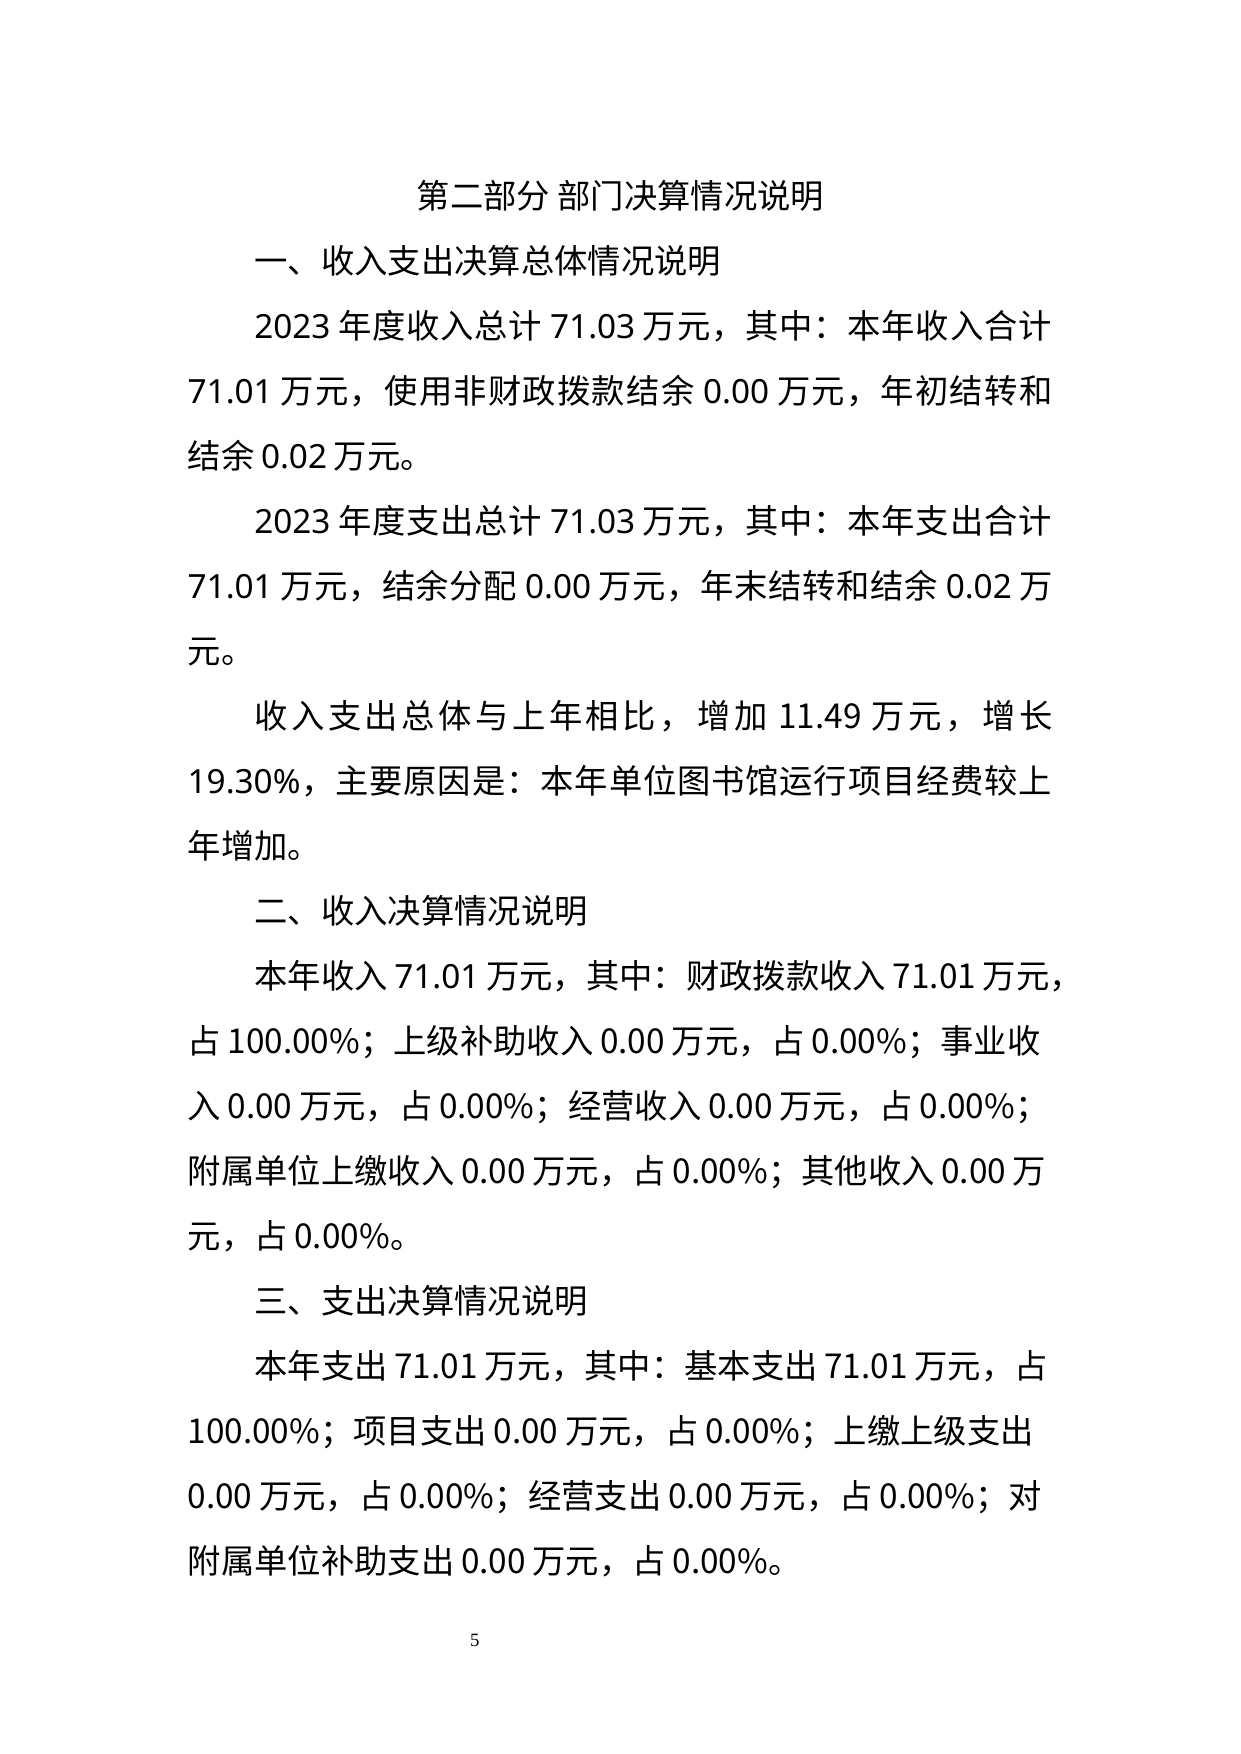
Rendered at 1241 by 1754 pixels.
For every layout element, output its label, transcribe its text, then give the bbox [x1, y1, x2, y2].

text 本年收入71.01万元，其中：财政拨款收入71.01万元，占100.00%；上级补助收入0.00万元，占0.00%；事业收入0.00万元，占0.00%；经营收入0.00万元，占0.00%；附属单位上缴收入0.00万元，占0.00%；其他收入0.00万元，占0.00%。 [187, 942, 1053, 1267]
text 2023年度支出总计71.03万元，其中：本年支出合计71.01万元，结余分配0.00万元，年末结转和结余0.02万元。 [187, 487, 1053, 682]
text 本年支出71.01万元，其中：基本支出71.01万元，占100.00%；项目支出0.00万元，占0.00%；上缴上级支出0.00万元，占0.00%；经营支出0.00万元，占0.00%；对附属单位补助支出0.00万元，占0.00%。 [187, 1332, 1053, 1592]
text 收入支出总体与上年相比，增加11.49万元，增长19.30%，主要原因是：本年单位图书馆运行项目经费较上年增加。 [187, 682, 1053, 877]
text 二、收入决算情况说明 [187, 877, 1053, 942]
text 第二部分 部门决算情况说明 [187, 162, 1053, 227]
text 三、支出决算情况说明 [187, 1267, 1053, 1332]
text 2023年度收入总计71.03万元，其中：本年收入合计71.01万元，使用非财政拨款结余0.00万元，年初结转和结余0.02万元。 [187, 292, 1053, 487]
text 一、收入支出决算总体情况说明 [187, 227, 1053, 292]
